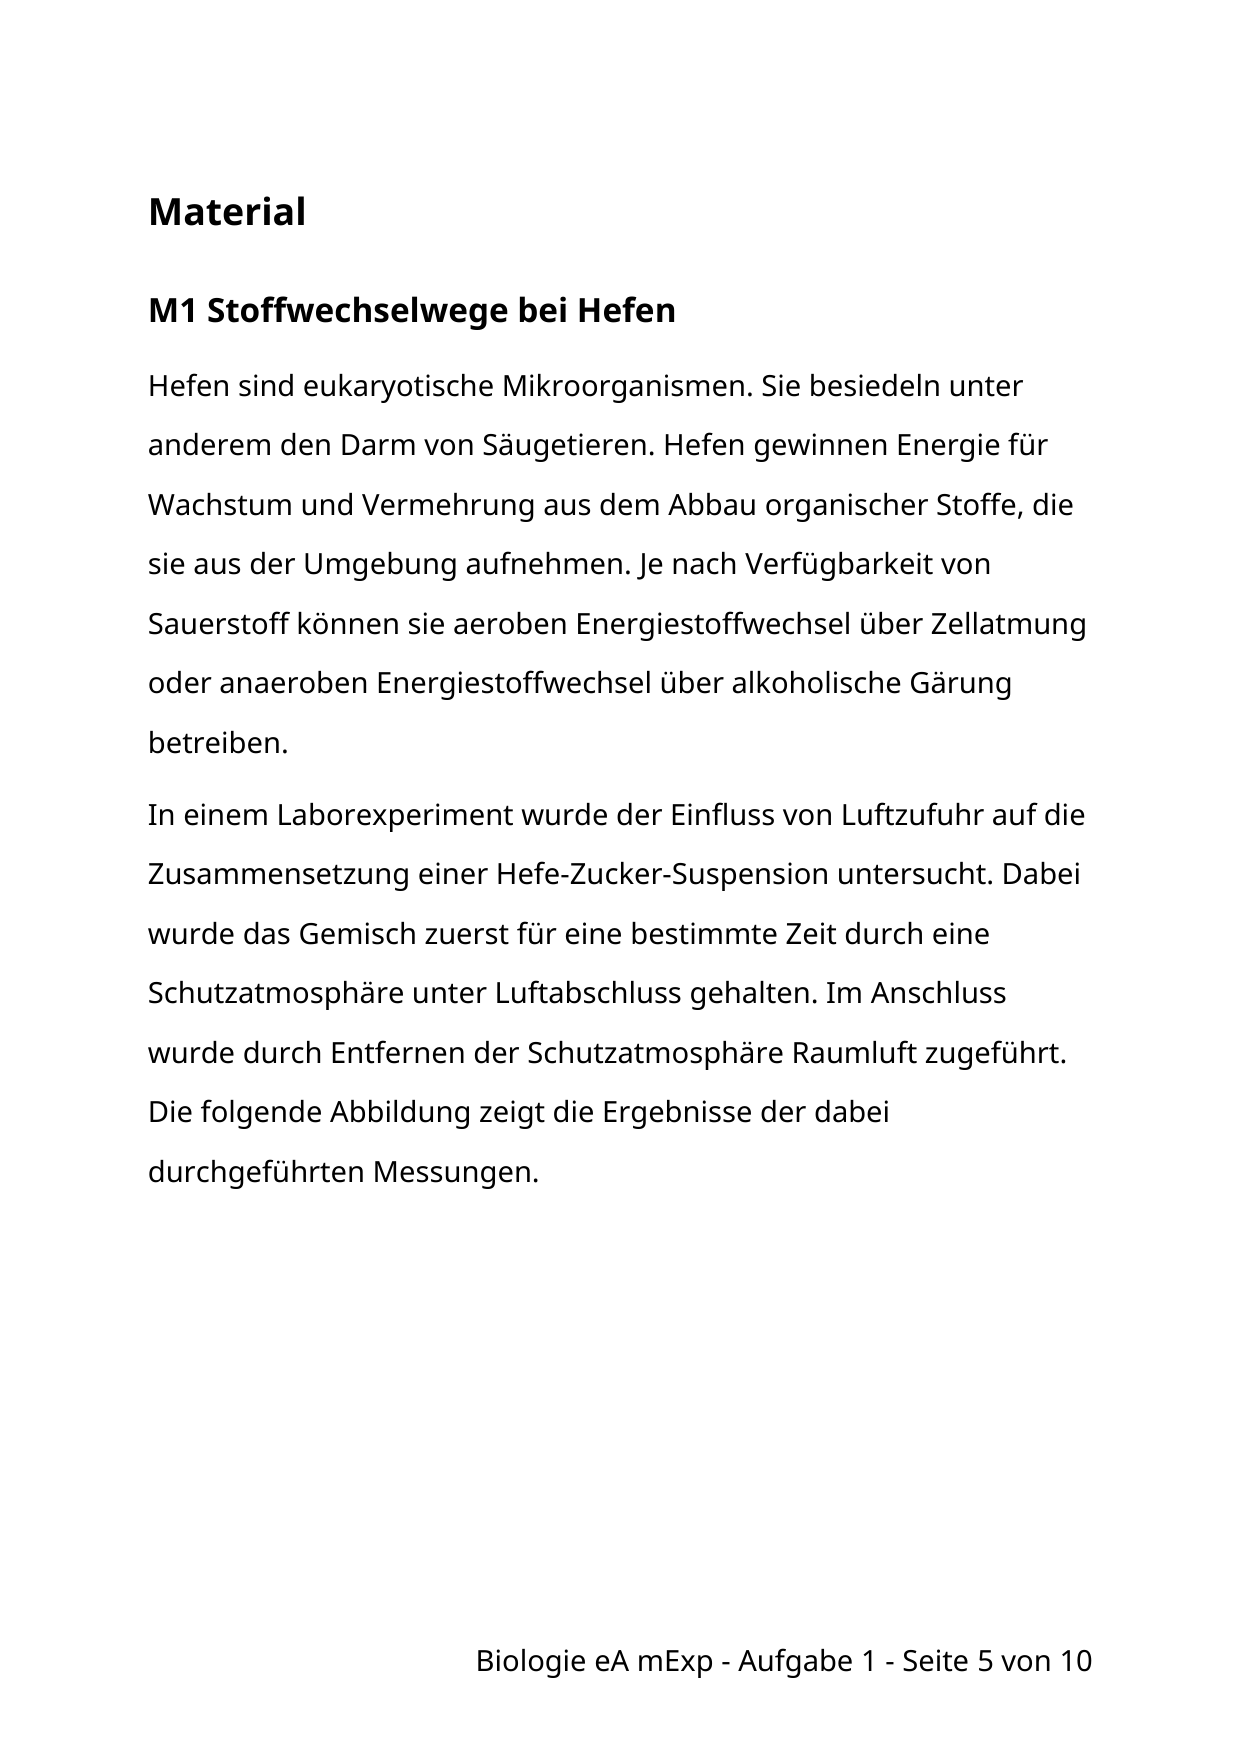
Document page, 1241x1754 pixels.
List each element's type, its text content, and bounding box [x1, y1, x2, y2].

text Hefen sind eukaryotische Mikroorganismen. Sie besiedeln unter anderem den Darm von Säugetieren. Hefen gewinnen Energie für Wachstum und Vermehrung aus dem Abbau organischer Stoffe, die sie aus der Umgebung aufnehmen. Je nach Verfügbarkeit von Sauerstoff können sie aeroben Energiestoffwechsel über Zellatmung oder anaeroben Energiestoffwechsel über alkoholische Gärung betreiben. [148, 365, 1093, 762]
subtitle M1 Stoffwechselwege bei Hefen [148, 287, 1093, 332]
subtitle Material [148, 185, 1093, 236]
text In einem Laborexperiment wurde der Einfluss von Luftzufuhr auf die Zusammensetzung einer Hefe-Zucker-Suspension untersucht. Dabei wurde das Gemisch zuerst für eine bestimmte Zeit durch eine Schutzatmosphäre unter Luftabschluss gehalten. Im Anschluss wurde durch Entfernen der Schutzatmosphäre Raumluft zugeführt. Die folgende Abbildung zeigt die Ergebnisse der dabei durchgeführten Messungen. [148, 794, 1093, 1191]
